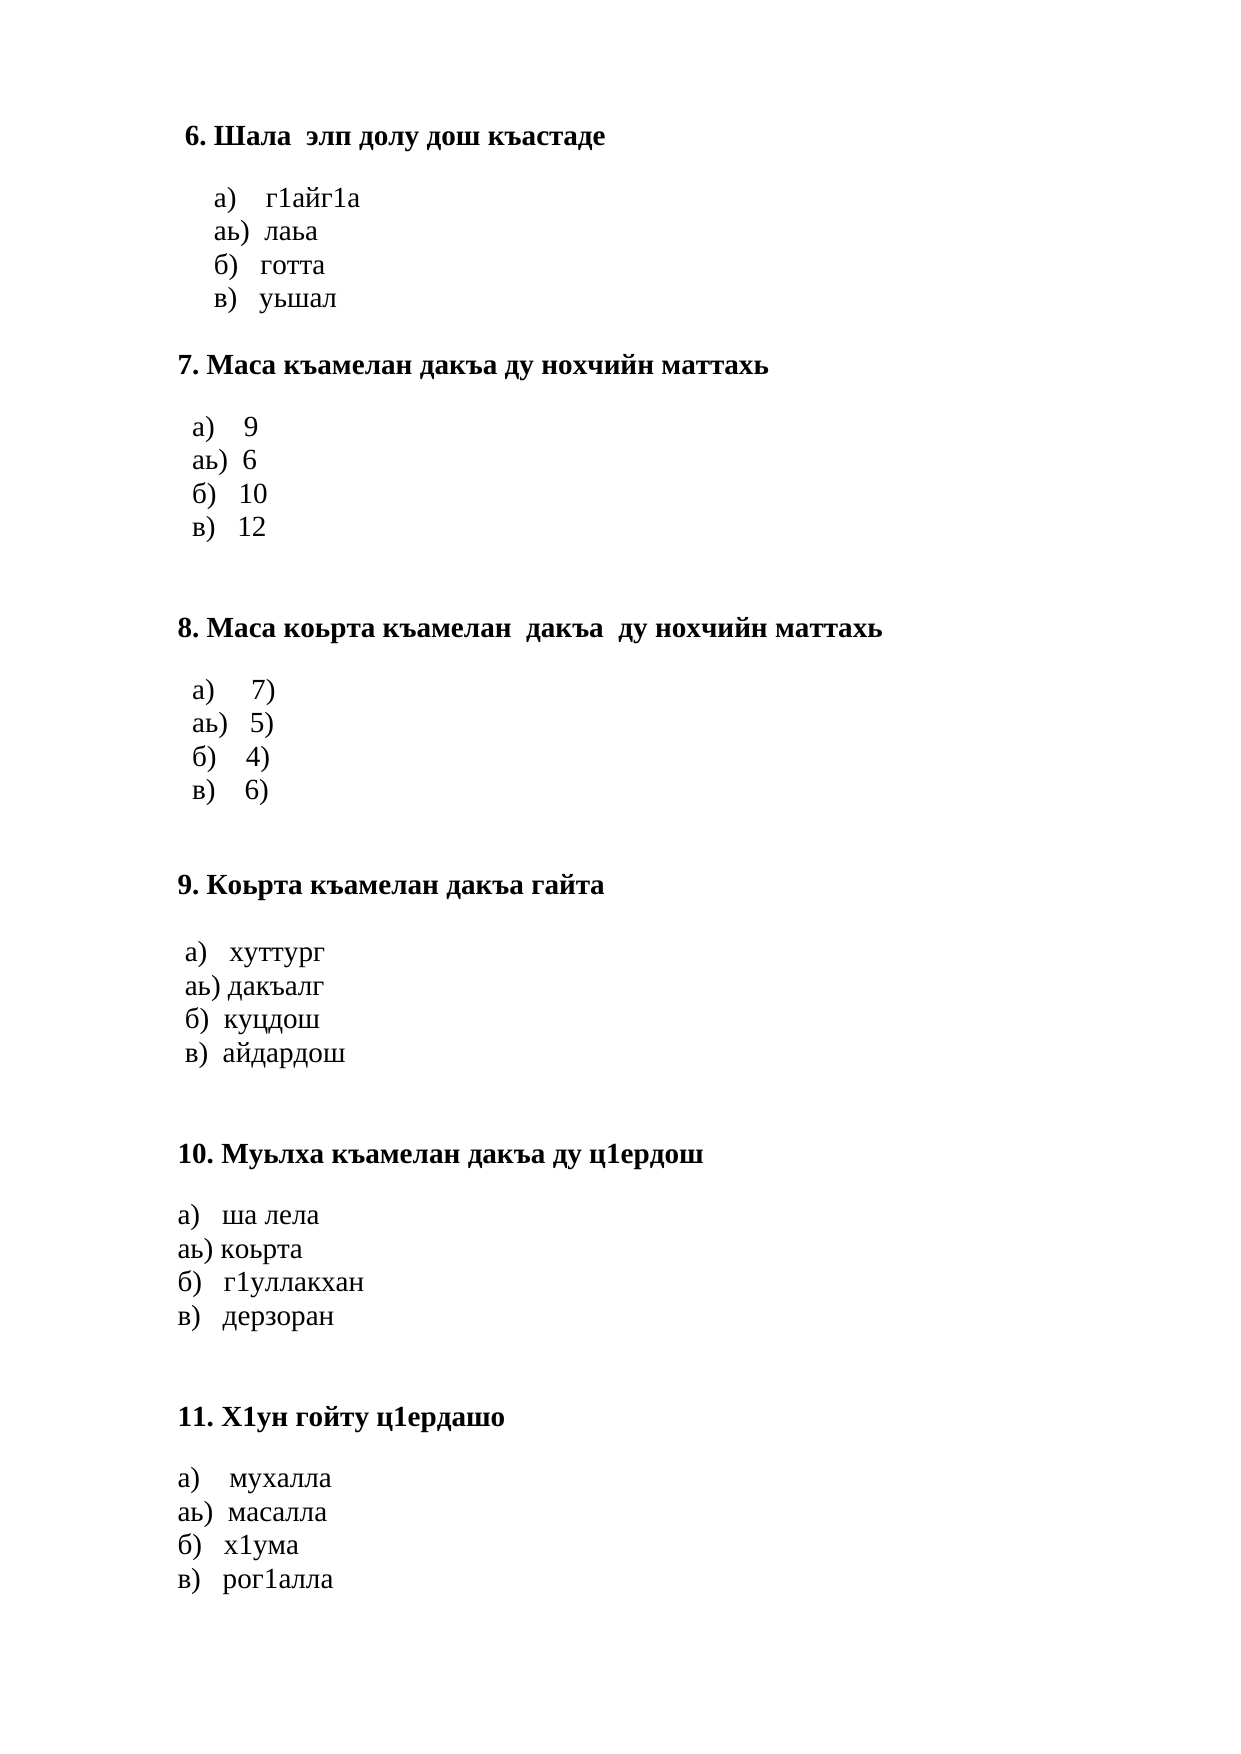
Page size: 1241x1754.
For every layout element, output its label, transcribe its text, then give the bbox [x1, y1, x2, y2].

text в) рог1алла [177, 1561, 1152, 1594]
text а) мухалла [177, 1460, 1152, 1494]
text аь) 5) [177, 705, 1152, 739]
text б) г1уллакхан [177, 1264, 1152, 1298]
text б) 4) [177, 739, 1152, 772]
text б) куцдош [177, 1002, 1152, 1035]
text 6. Шала элп долу дош къастаде [177, 118, 1152, 152]
text 9. Коьрта къамелан дакъа гайта [177, 867, 1152, 901]
text в) уьшал [177, 280, 1152, 314]
text б) х1ума [177, 1527, 1152, 1561]
text аь) коьрта [177, 1231, 1152, 1264]
text аь) дакъалг [177, 968, 1152, 1002]
text 11. Х1ун гойту ц1ердашо [177, 1399, 1152, 1432]
text аь) 6 [177, 442, 1152, 476]
text аь) масалла [177, 1494, 1152, 1527]
text в) айдардош [177, 1035, 1152, 1069]
text а) хуттург [177, 934, 1152, 968]
text в) дерзоран [177, 1298, 1152, 1332]
text аь) лаьа [177, 213, 1152, 247]
text 7. Маса къамелан дакъа ду нохчийн маттахь [177, 347, 1152, 381]
text в) 12 [177, 509, 1152, 543]
text 10. Муьлха къамелан дакъа ду ц1ердош [177, 1136, 1152, 1169]
text а) г1айг1а [177, 180, 1152, 213]
text 8. Маса коьрта къамелан дакъа ду нохчийн маттахь [177, 610, 1152, 644]
text б) готта [177, 247, 1152, 280]
text в) 6) [177, 772, 1152, 806]
text б) 10 [177, 476, 1152, 509]
text а) 9 [177, 409, 1152, 442]
text а) 7) [177, 672, 1152, 705]
text а) ша лела [177, 1197, 1152, 1231]
